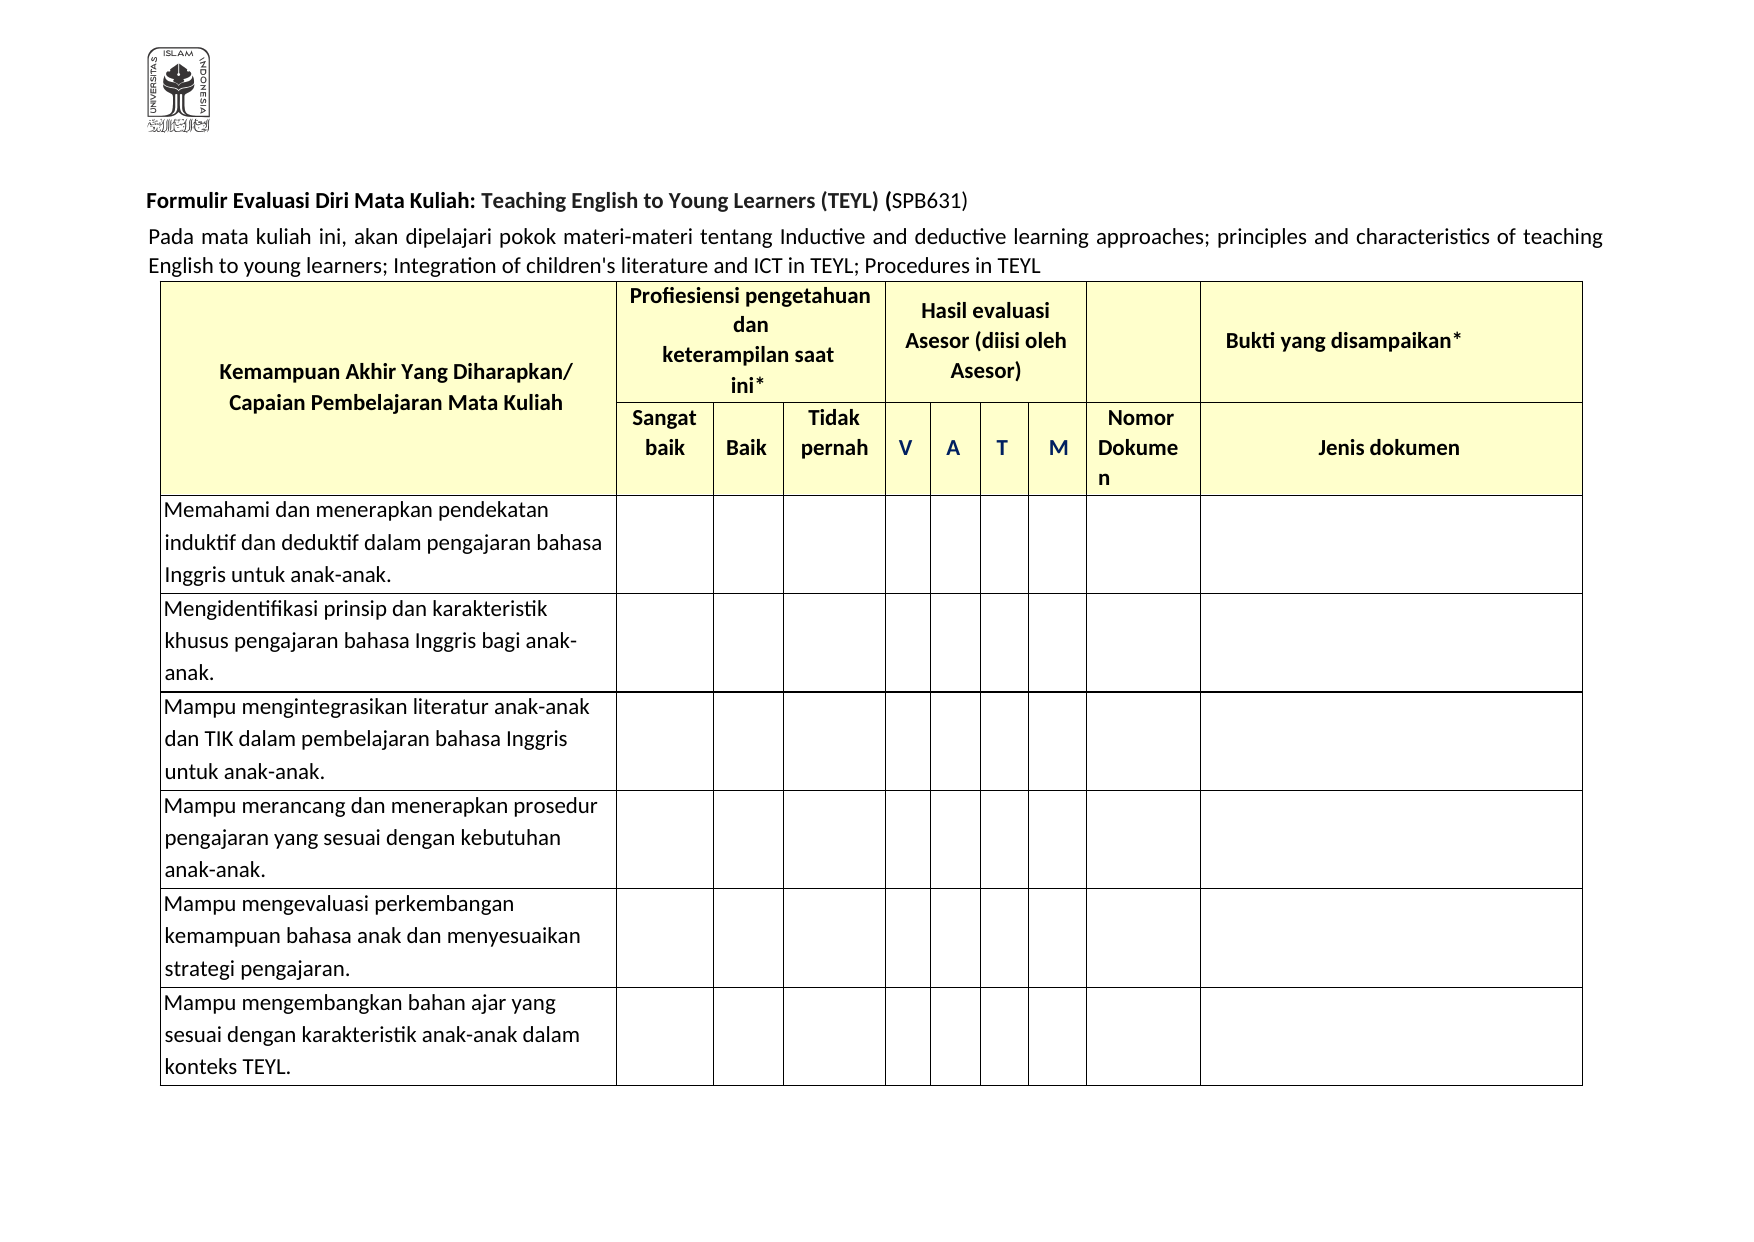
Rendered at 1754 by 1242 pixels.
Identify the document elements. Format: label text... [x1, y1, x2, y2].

table_header Kemampuan Akhir Yang Diharapkan/ Capaian Pembelajaran Mata Kuliah [161, 282, 616, 494]
table_cell [1029, 594, 1086, 691]
text Formulir Evaluasi Diri Mata Kuliah: Teaching English to Young Learners (TEYL) (SPB631) [879, 186, 1607, 214]
table_cell [981, 791, 1028, 888]
table_cell [1029, 988, 1086, 1085]
table_cell [1201, 594, 1582, 691]
table_cell [931, 791, 980, 888]
table_cell [886, 889, 930, 987]
table_cell [714, 496, 783, 593]
table_cell [1201, 496, 1582, 593]
table_header Bukti yang disampaikan* [1201, 282, 1582, 402]
table_header Hasil evaluasi Asesor (diisi oleh Asesor) [886, 282, 1086, 402]
table_cell [931, 988, 980, 1085]
table_cell [931, 496, 980, 593]
table_cell [714, 594, 783, 691]
table_cell [886, 594, 930, 691]
table_cell [1087, 594, 1200, 691]
table_cell Mampu mengembangkan bahan ajar yang sesuai dengan karakteristik anak-anak dalam konteks TEYL. [161, 988, 616, 1085]
table_cell [1087, 496, 1200, 593]
table_cell Mampu mengintegrasikan literatur anak-anak dan TIK dalam pembelajaran bahasa Inggris untuk anak-anak. [161, 693, 616, 790]
table_cell [1087, 791, 1200, 888]
table_cell Baik [714, 403, 783, 494]
table_cell [1029, 496, 1086, 593]
table_cell [1087, 889, 1200, 987]
table_cell [981, 693, 1028, 790]
table_cell Jenis dokumen [1201, 403, 1582, 494]
table_cell Tidak pernah [784, 403, 885, 494]
table_cell [784, 693, 885, 790]
table_cell [931, 693, 980, 790]
table_cell [886, 988, 930, 1085]
table_cell [714, 693, 783, 790]
table_cell [1201, 693, 1582, 790]
table_cell [617, 988, 713, 1085]
table_cell [981, 889, 1028, 987]
table_cell Nomor Dokumen [1087, 403, 1200, 494]
table_cell [981, 496, 1028, 593]
text Pada mata kuliah ini, akan dipelajari pokok materi-materi tentang Inductive and deductive learning approaches; principles and characteristics of teaching English to young learners; Integration of children's literature and ICT in TEYL; Procedures in TEYL [148, 222, 1605, 279]
table_cell [617, 496, 713, 593]
table_cell [714, 988, 783, 1085]
table_cell [1087, 988, 1200, 1085]
table_cell [1201, 889, 1582, 987]
text Formulir Evaluasi Diri Mata Kuliah: Teaching English to Young Learners (TEYL) (SPB631) [146, 186, 481, 214]
table_cell [886, 791, 930, 888]
table_cell Mampu mengevaluasi perkembangan kemampuan bahasa anak dan menyesuaikan strategi pengajaran. [161, 889, 616, 987]
table_cell [1201, 988, 1582, 1085]
table_cell Sangat baik [617, 403, 713, 494]
table_cell A [931, 403, 980, 494]
table_header [1087, 282, 1200, 402]
table_cell V [886, 403, 930, 494]
table_cell [784, 889, 885, 987]
table_cell Memahami dan menerapkan pendekatan induktif dan deduktif dalam pengajaran bahasa Inggris untuk anak-anak. [161, 496, 616, 593]
table_header Profiesiensi pengetahuan dan keterampilan saat ini* [617, 282, 885, 402]
table_cell [981, 594, 1028, 691]
table_cell [784, 791, 885, 888]
table_cell T [981, 403, 1028, 494]
table_cell [886, 496, 930, 593]
table_cell [617, 693, 713, 790]
table_cell M [1029, 403, 1086, 494]
table_cell [784, 496, 885, 593]
table_cell [886, 693, 930, 790]
table_cell [714, 791, 783, 888]
table_cell [931, 594, 980, 691]
table_cell [931, 889, 980, 987]
table_cell [784, 594, 885, 691]
table_cell [617, 791, 713, 888]
table_cell [1029, 693, 1086, 790]
picture [130, 32, 227, 148]
table_cell [617, 594, 713, 691]
table_cell [1029, 791, 1086, 888]
table_cell [1201, 791, 1582, 888]
table_cell Mampu merancang dan menerapkan prosedur pengajaran yang sesuai dengan kebutuhan anak-anak. [161, 791, 616, 888]
table_cell [981, 988, 1028, 1085]
table_cell [617, 889, 713, 987]
table_cell [714, 889, 783, 987]
table_cell [784, 988, 885, 1085]
table_cell [1029, 889, 1086, 987]
table_cell [1087, 693, 1200, 790]
table_cell Mengidentifikasi prinsip dan karakteristik khusus pengajaran bahasa Inggris bagi anak-anak. [161, 594, 616, 691]
